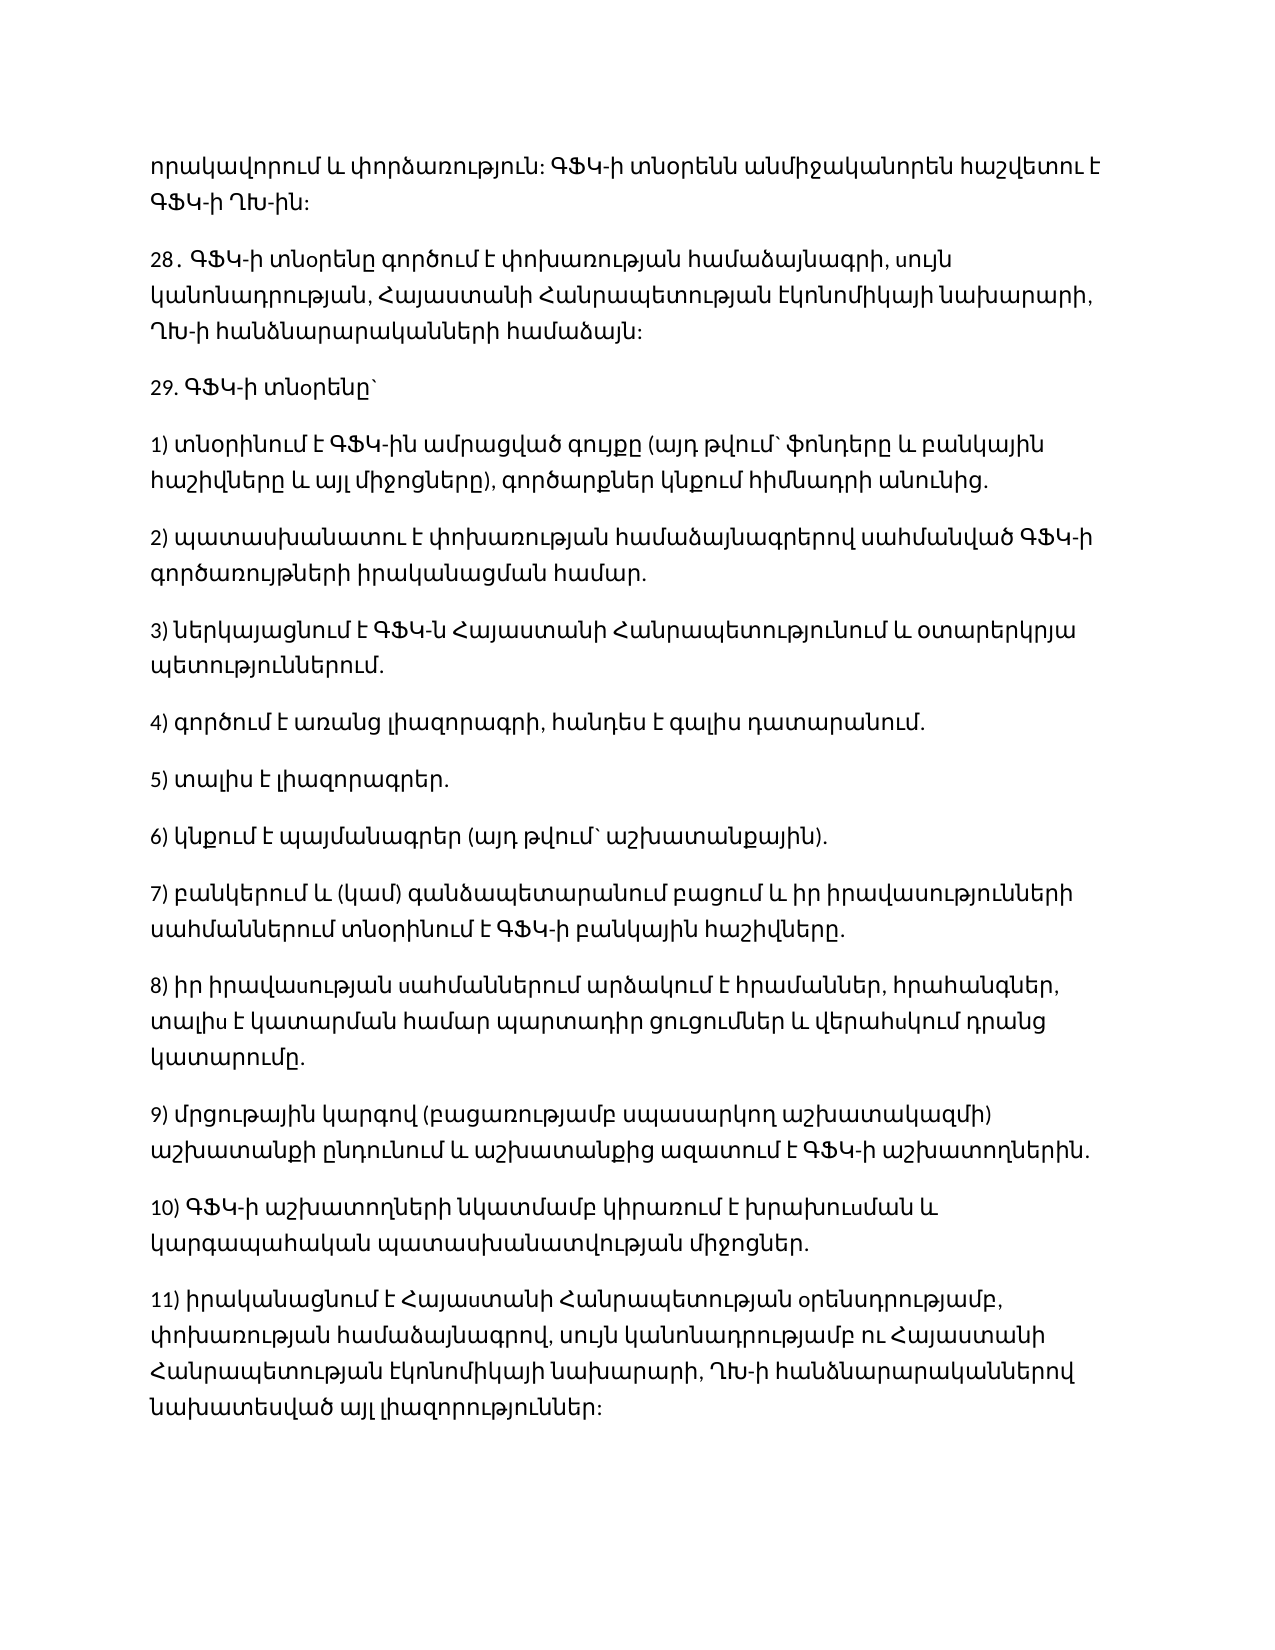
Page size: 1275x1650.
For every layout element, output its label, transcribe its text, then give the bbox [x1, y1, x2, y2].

text 1) տնօրինում է ԳՖԿ-ին ամրացված գույքը (այդ թվում` ֆոնդերը և բանկային հաշիվները և այլ միջոցները), գործարքներ կնքում հիմնադրի անունից. [150, 428, 1125, 495]
text 11) իրականացնում է Հայաuտանի Հանրապետության oրենսդրությամբ, փոխառության համաձայնագրով, սույն կանոնադրությամբ ու Հայաստանի Հանրապետության էկոնոմիկայի նախարարի, ՂԽ-ի հանձնարարականներով նախատեսված այլ լիազորություններ: [150, 1283, 1125, 1422]
text 29. ԳՖԿ-ի տնoրենը` [150, 371, 1125, 403]
text 28․ ԳՖԿ-ի տնoրենը գործում է փոխառության համաձայնագրի, uույն կանոնադրության, Հայաստանի Հանրապետության էկոնոմիկայի նախարարի, ՂԽ-ի հանձնարարականների համաձայն: [150, 243, 1125, 346]
text 8) իր իրավաuության uահմաններում արձակում է հրամաններ, հրահանգներ, տալիu է կատարման համար պարտադիր ցուցումներ և վերահuկում դրանց կատարումը. [150, 969, 1125, 1072]
text 2) պատասխանատու է փոխառության համաձայնագրերով սահմանված ԳՖԿ-ի գործառույթների իրականացման համար. [150, 521, 1125, 588]
text 7) բանկերում և (կամ) գանձապետարանում բացում և իր իրավասությունների սահմաններում տնօրինում է ԳՖԿ-ի բանկային հաշիվները. [150, 877, 1125, 944]
text 3) ներկայացնում է ԳՖԿ-ն Հայաստանի Հանրապետությունում և օտարերկրյա պետություններում. [150, 613, 1125, 681]
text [150, 150, 1125, 217]
text 10) ԳՖԿ-ի աշխատողների նկատմամբ կիրառում է խրախուuման և կարգապահական պատասխանատվության միջոցներ. [150, 1191, 1125, 1258]
text 4) գործում է առանց լիազորագրի, հանդես է գալիս դատարանում. [150, 706, 1125, 737]
text 6) կնքում է պայմանագրեր (այդ թվում` աշխատանքային). [150, 820, 1125, 851]
text 9) մրցութային կարգով (բացառությամբ սպասարկող աշխատակազմի) աշխատանքի ընդունում և աշխատանքից ազատում է ԳՖԿ-ի աշխատողներին. [150, 1098, 1125, 1165]
text 5) տալիս է լիազորագրեր. [150, 763, 1125, 794]
